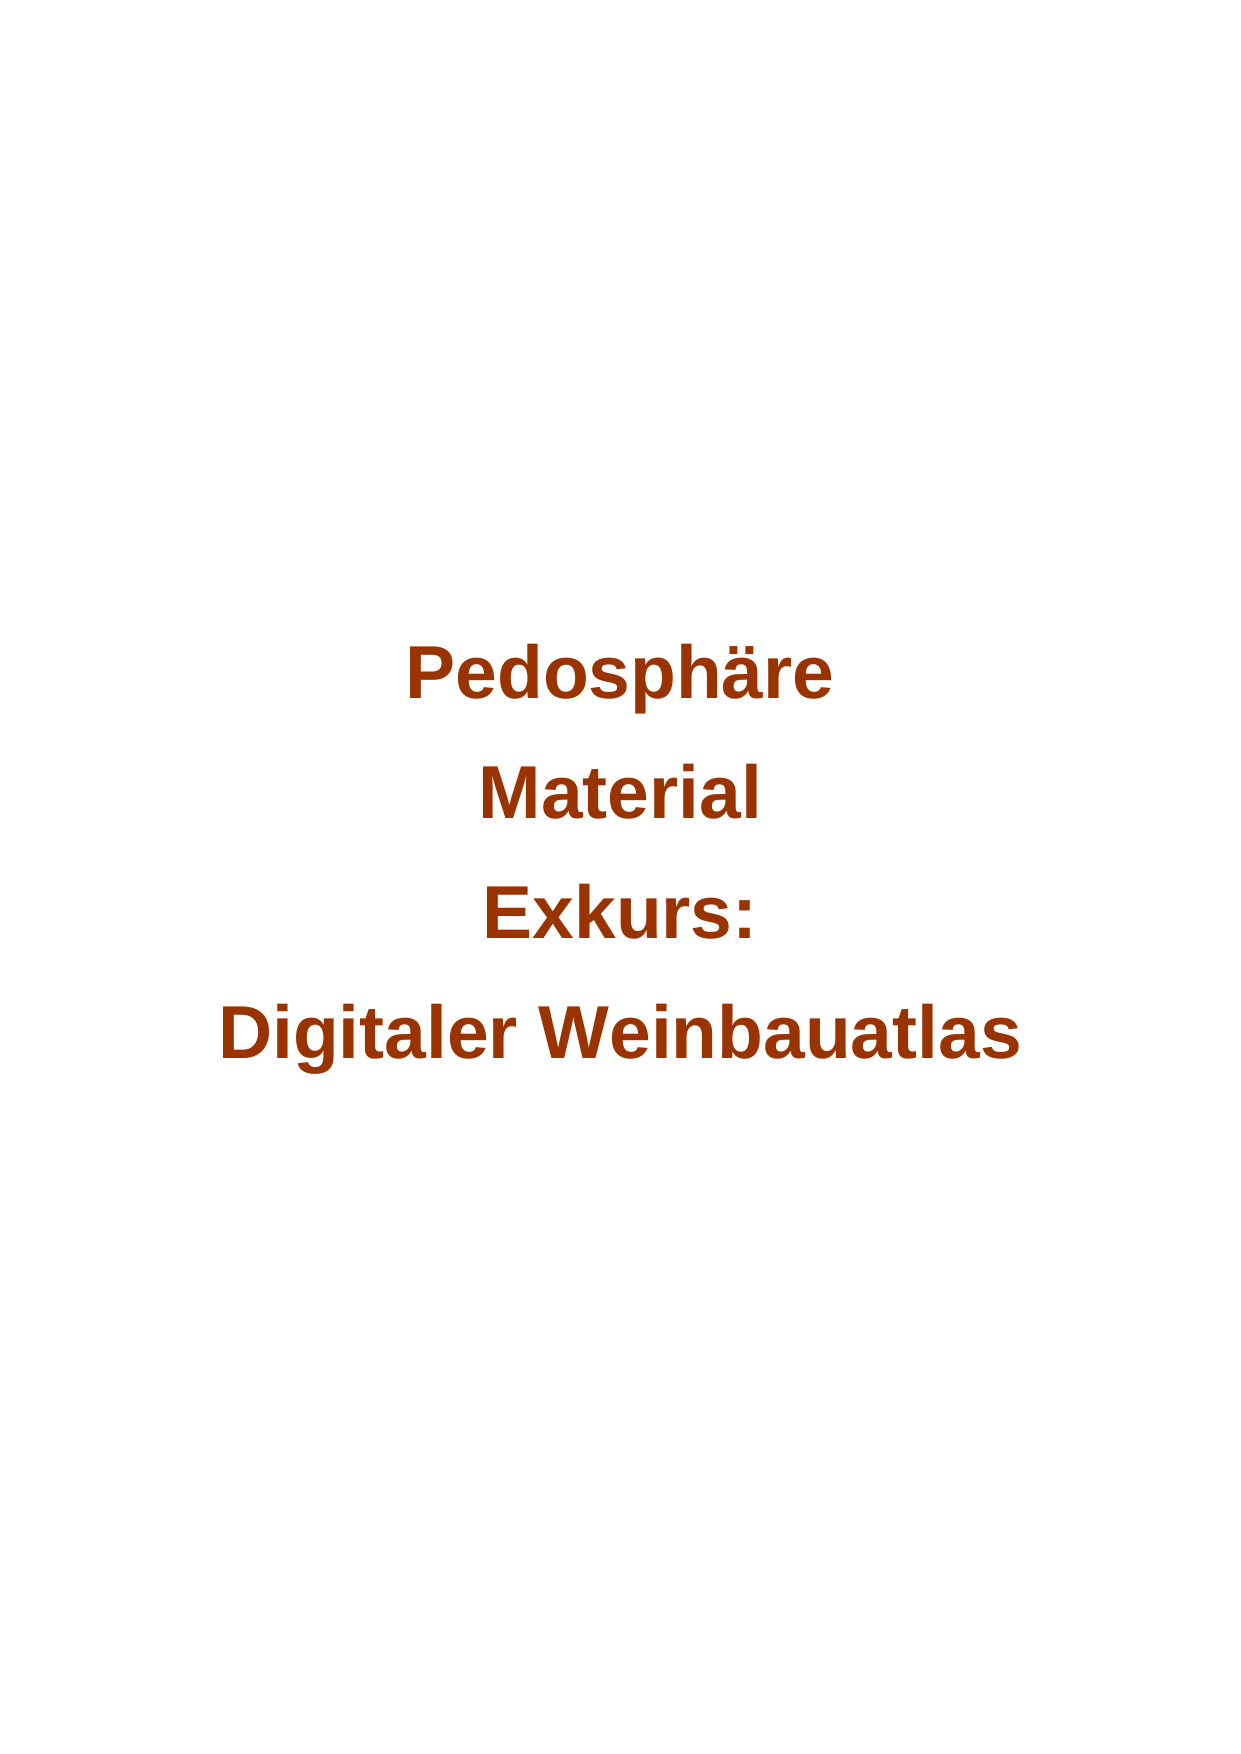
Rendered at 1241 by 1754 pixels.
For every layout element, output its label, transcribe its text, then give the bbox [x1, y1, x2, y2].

text Exkurs: [148, 868, 1093, 954]
text Digitaler Weinbauatlas [148, 988, 1093, 1074]
text Pedosphäre [148, 628, 1093, 714]
text Material [148, 748, 1093, 834]
